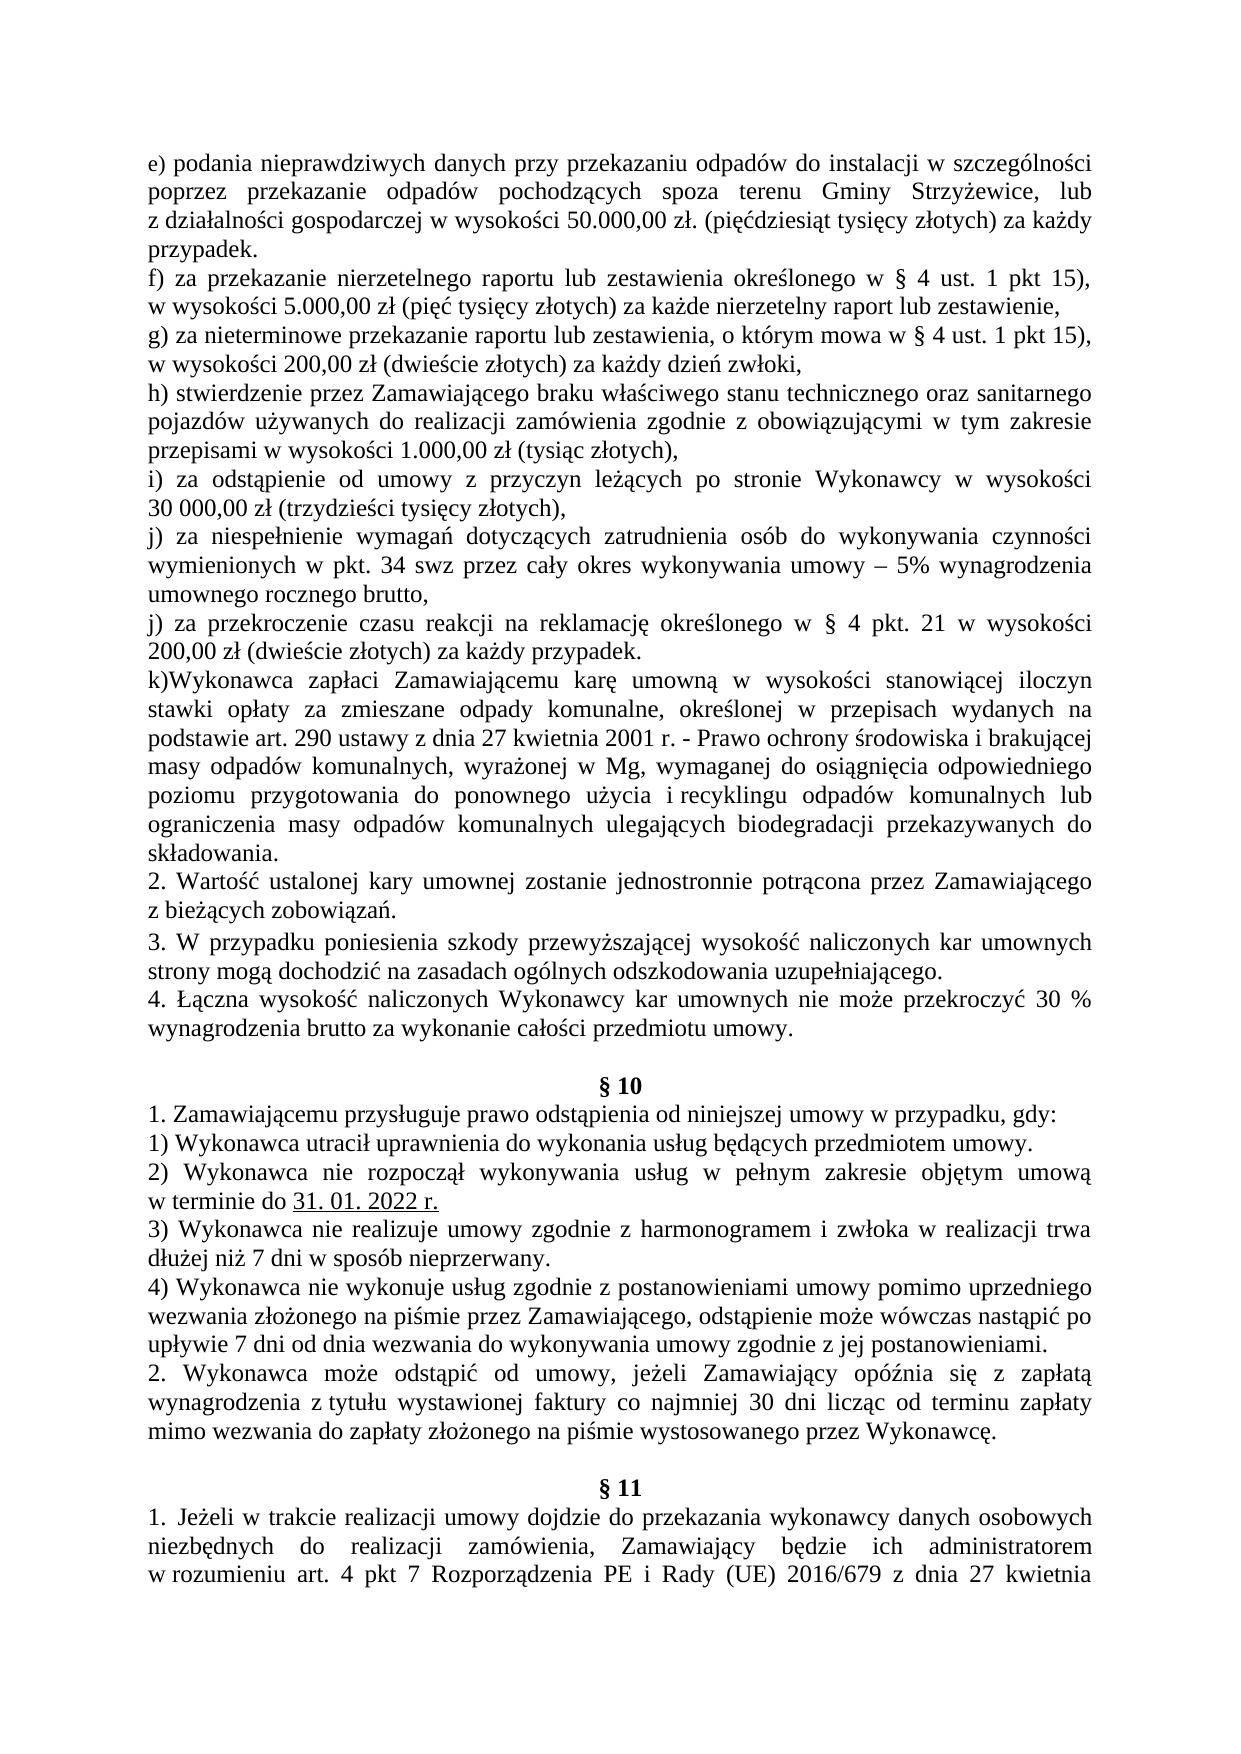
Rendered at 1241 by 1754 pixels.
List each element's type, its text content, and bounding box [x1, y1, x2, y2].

text 3) Wykonawca nie realizuje umowy zgodnie z harmonogramem i zwłoka w realizacji trwa dłużej niż 7 dni w sposób nieprzerwany. [148, 1214, 1093, 1272]
text 2) Wykonawca nie rozpoczął wykonywania usług w pełnym zakresie objętym umową w terminie do 31. 01. 2022 r. [148, 1157, 1093, 1214]
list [148, 1502, 1093, 1588]
text 4. Łączna wysokość naliczonych Wykonawcy kar umownych nie może przekroczyć 30 % wynagrodzenia brutto za wykonanie całości przedmiotu umowy. [148, 984, 1093, 1042]
text 4) Wykonawca nie wykonuje usług zgodnie z postanowieniami umowy pomimo uprzedniego wezwania złożonego na piśmie przez Zamawiającego, odstąpienie może wówczas nastąpić po upływie 7 dni od dnia wezwania do wykonywania umowy zgodnie z jej postanowieniami. [148, 1272, 1093, 1358]
text h) stwierdzenie przez Zamawiającego braku właściwego stanu technicznego oraz sanitarnego pojazdów używanych do realizacji zamówienia zgodnie z obowiązującymi w tym zakresie przepisami w wysokości 1.000,00 zł (tysiąc złotych), [148, 378, 1093, 464]
text 2. Wykonawca może odstąpić od umowy, jeżeli Zamawiający opóźnia się z zapłatą wynagrodzenia z tytułu wystawionej faktury co najmniej 30 dni licząc od terminu zapłaty mimo wezwania do zapłaty złożonego na piśmie wystosowanego przez Wykonawcę. [148, 1358, 1093, 1444]
text f) za przekazanie nierzetelnego raportu lub zestawienia określonego w § 4 ust. 1 pkt 15), w wysokości 5.000,00 zł (pięć tysięcy złotych) za każde nierzetelny raport lub zestawienie, [148, 263, 1093, 320]
text j) za przekroczenie czasu reakcji na reklamację określonego w § 4 pkt. 21 w wysokości 200,00 zł (dwieście złotych) za każdy przypadek. [148, 608, 1093, 665]
text 2. Wartość ustalonej kary umownej zostanie jednostronnie potrącona przez Zamawiającego z bieżących zobowiązań. [148, 866, 1093, 924]
text i) za odstąpienie od umowy z przyczyn leżących po stronie Wykonawcy w wysokości 30 000,00 zł (trzydzieści tysięcy złotych), [148, 464, 1093, 521]
text 1) Wykonawca utracił uprawnienia do wykonania usług będących przedmiotem umowy. [148, 1128, 1093, 1157]
text 1. Zamawiającemu przysługuje prawo odstąpienia od niniejszej umowy w przypadku, gdy: [148, 1099, 1093, 1128]
text § 11 [148, 1473, 1093, 1502]
text § 10 [148, 1071, 1093, 1099]
text 3. W przypadku poniesienia szkody przewyższającej wysokość naliczonych kar umownych strony mogą dochodzić na zasadach ogólnych odszkodowania uzupełniającego. [148, 927, 1093, 984]
text g) za nieterminowe przekazanie raportu lub zestawienia, o którym mowa w § 4 ust. 1 pkt 15), w wysokości 200,00 zł (dwieście złotych) za każdy dzień zwłoki, [148, 320, 1093, 378]
text k)Wykonawca zapłaci Zamawiającemu karę umowną w wysokości stanowiącej iloczyn stawki opłaty za zmieszane odpady komunalne, określonej w przepisach wydanych na podstawie art. 290 ustawy z dnia 27 kwietnia 2001 r. - Prawo ochrony środowiska i brakującej masy odpadów komunalnych, wyrażonej w Mg, wymaganej do osiągnięcia odpowiedniego poziomu przygotowania do ponownego użycia i recyklingu odpadów komunalnych lub ograniczenia masy odpadów komunalnych ulegających biodegradacji przekazywanych do składowania. [148, 665, 1093, 866]
text j) za niespełnienie wymagań dotyczących zatrudnienia osób do wykonywania czynności wymienionych w pkt. 34 swz przez cały okres wykonywania umowy – 5% wynagrodzenia umownego rocznego brutto, [148, 521, 1093, 608]
list e) podania nieprawdziwych danych przy przekazaniu odpadów do instalacji w szczególności poprzez przekazanie odpadów pochodzących spoza terenu Gminy Strzyżewice, lub z działalności gospodarczej w wysokości 50.000,00 zł. (pięćdziesiąt tysięcy złotych) za każdy przypadek. [148, 148, 1093, 263]
